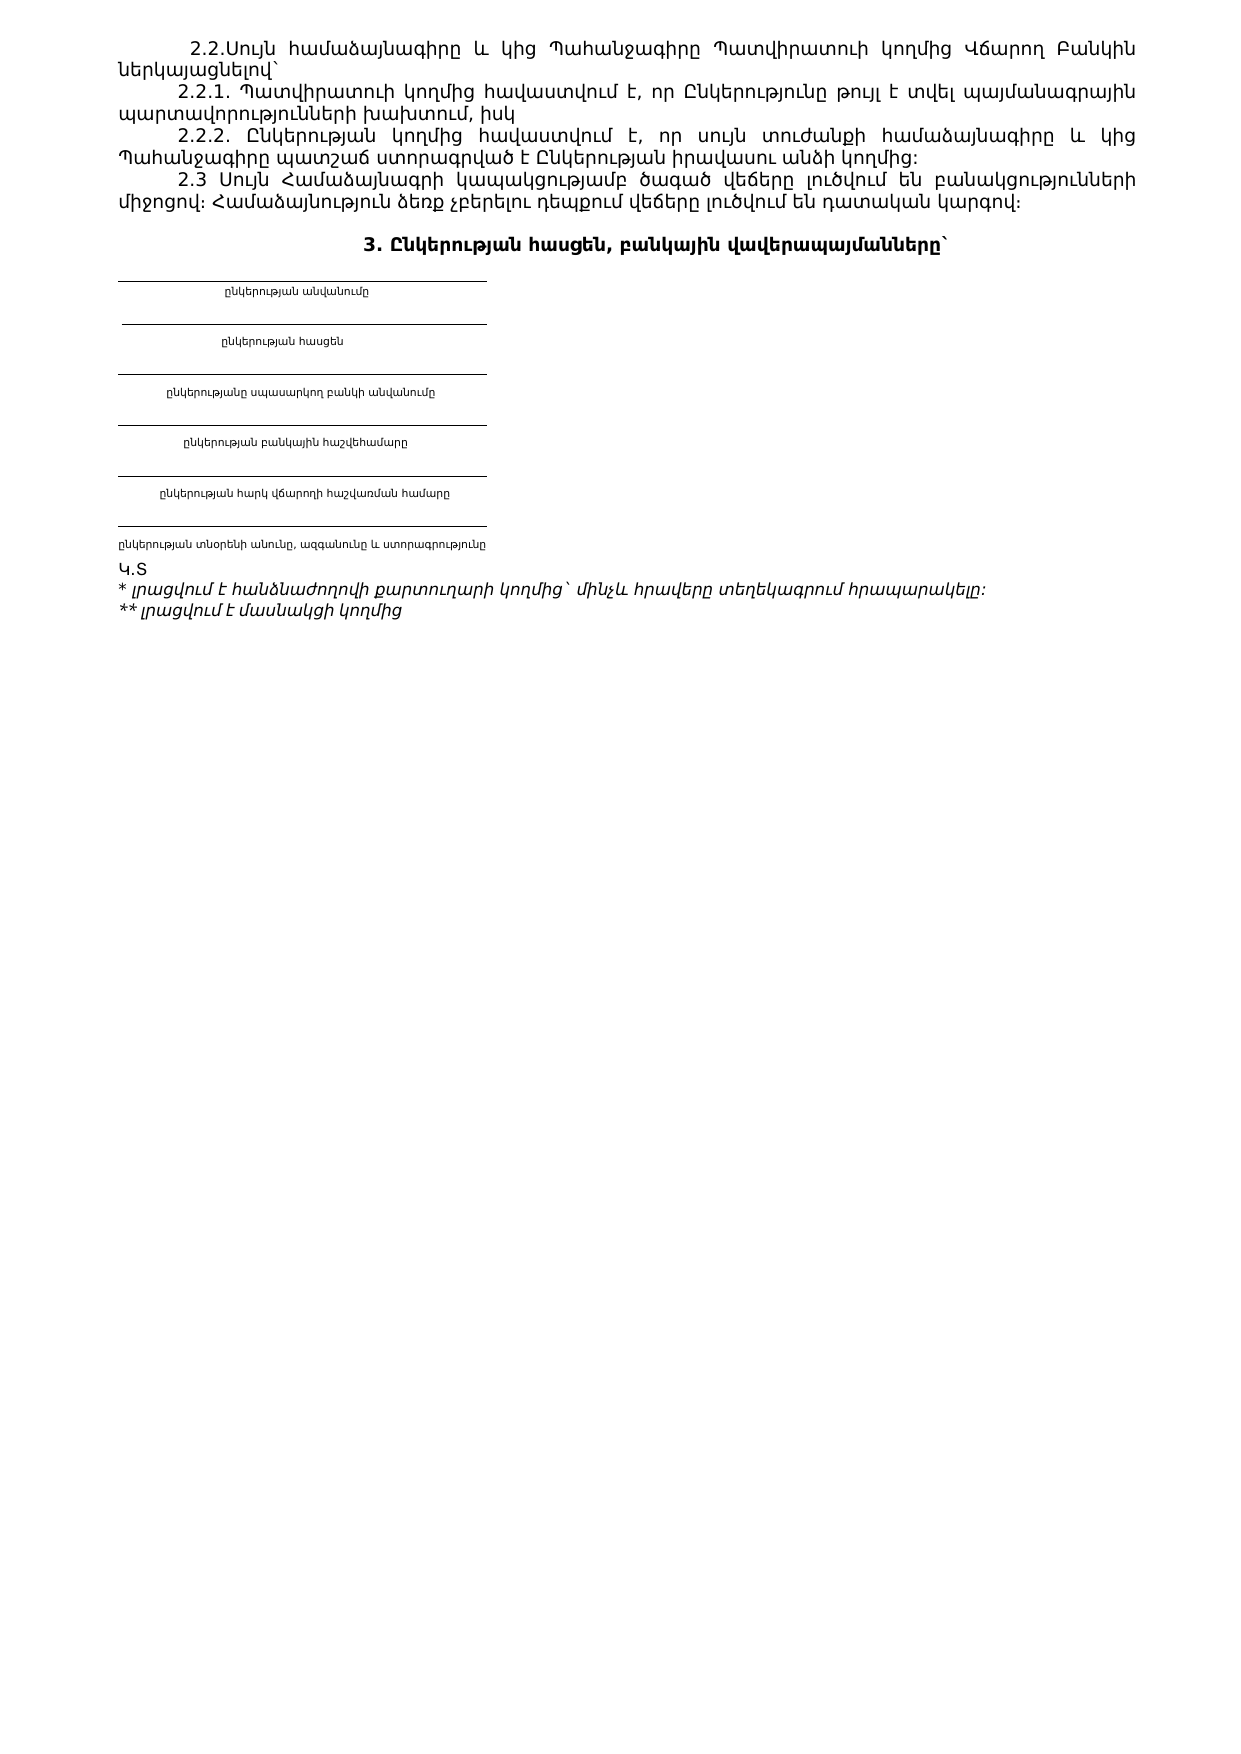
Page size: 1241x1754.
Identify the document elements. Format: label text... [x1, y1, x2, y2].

text ընկերության հասցեն [118, 336, 1137, 357]
text ընկերության բանկային հաշվեհամարը [118, 437, 1137, 459]
text ընկերությանը սպասարկող բանկի անվանումը [118, 386, 1137, 408]
text 2.2.1. Պատվիրատուի կողմից հավաստվում է, որ Ընկերությունը թույլ է տվել պայմանագրային պարտավորությունների խախտում, իսկ [118, 81, 1137, 125]
text ընկերության անվանումը [118, 285, 1137, 307]
text * լրացվում է հանձնաժողովի քարտուղարի կողմից` մինչև հրավերը տեղեկագրում հրապարակելը: [118, 579, 1137, 599]
text 2.2.2. Ընկերության կողմից հավաստվում է, որ սույն տուժանքի համաձայնագիրը և կից Պահանջագիրը պատշաճ ստորագրված է Ընկերության իրավասու անձի կողմից: [118, 125, 1137, 169]
text ընկերության հարկ վճարողի հաշվառման համարը [118, 487, 1137, 509]
text 3. Ընկերության հասցեն, բանկային վավերապայմանները` [118, 234, 1137, 256]
text 2.2.Սույն համաձայնագիրը և կից Պահանջագիրը Պատվիրատուի կողմից Վճարող Բանկին ներկայացնելով` [118, 37, 1137, 81]
text 2.3 Սույն Համաձայնագրի կապակցությամբ ծագած վեճերը լուծվում են բանակցությունների միջոցով։ Համաձայնություն ձեռք չբերելու դեպքում վեճերը լուծվում են դատական կարգով։ [118, 169, 1137, 212]
text Կ.Տ [118, 560, 1137, 579]
text ընկերության տնօրենի անունը, ազգանունը և ստորագրությունը [118, 538, 1137, 560]
text ** լրացվում է մասնակցի կողմից [118, 599, 1137, 621]
